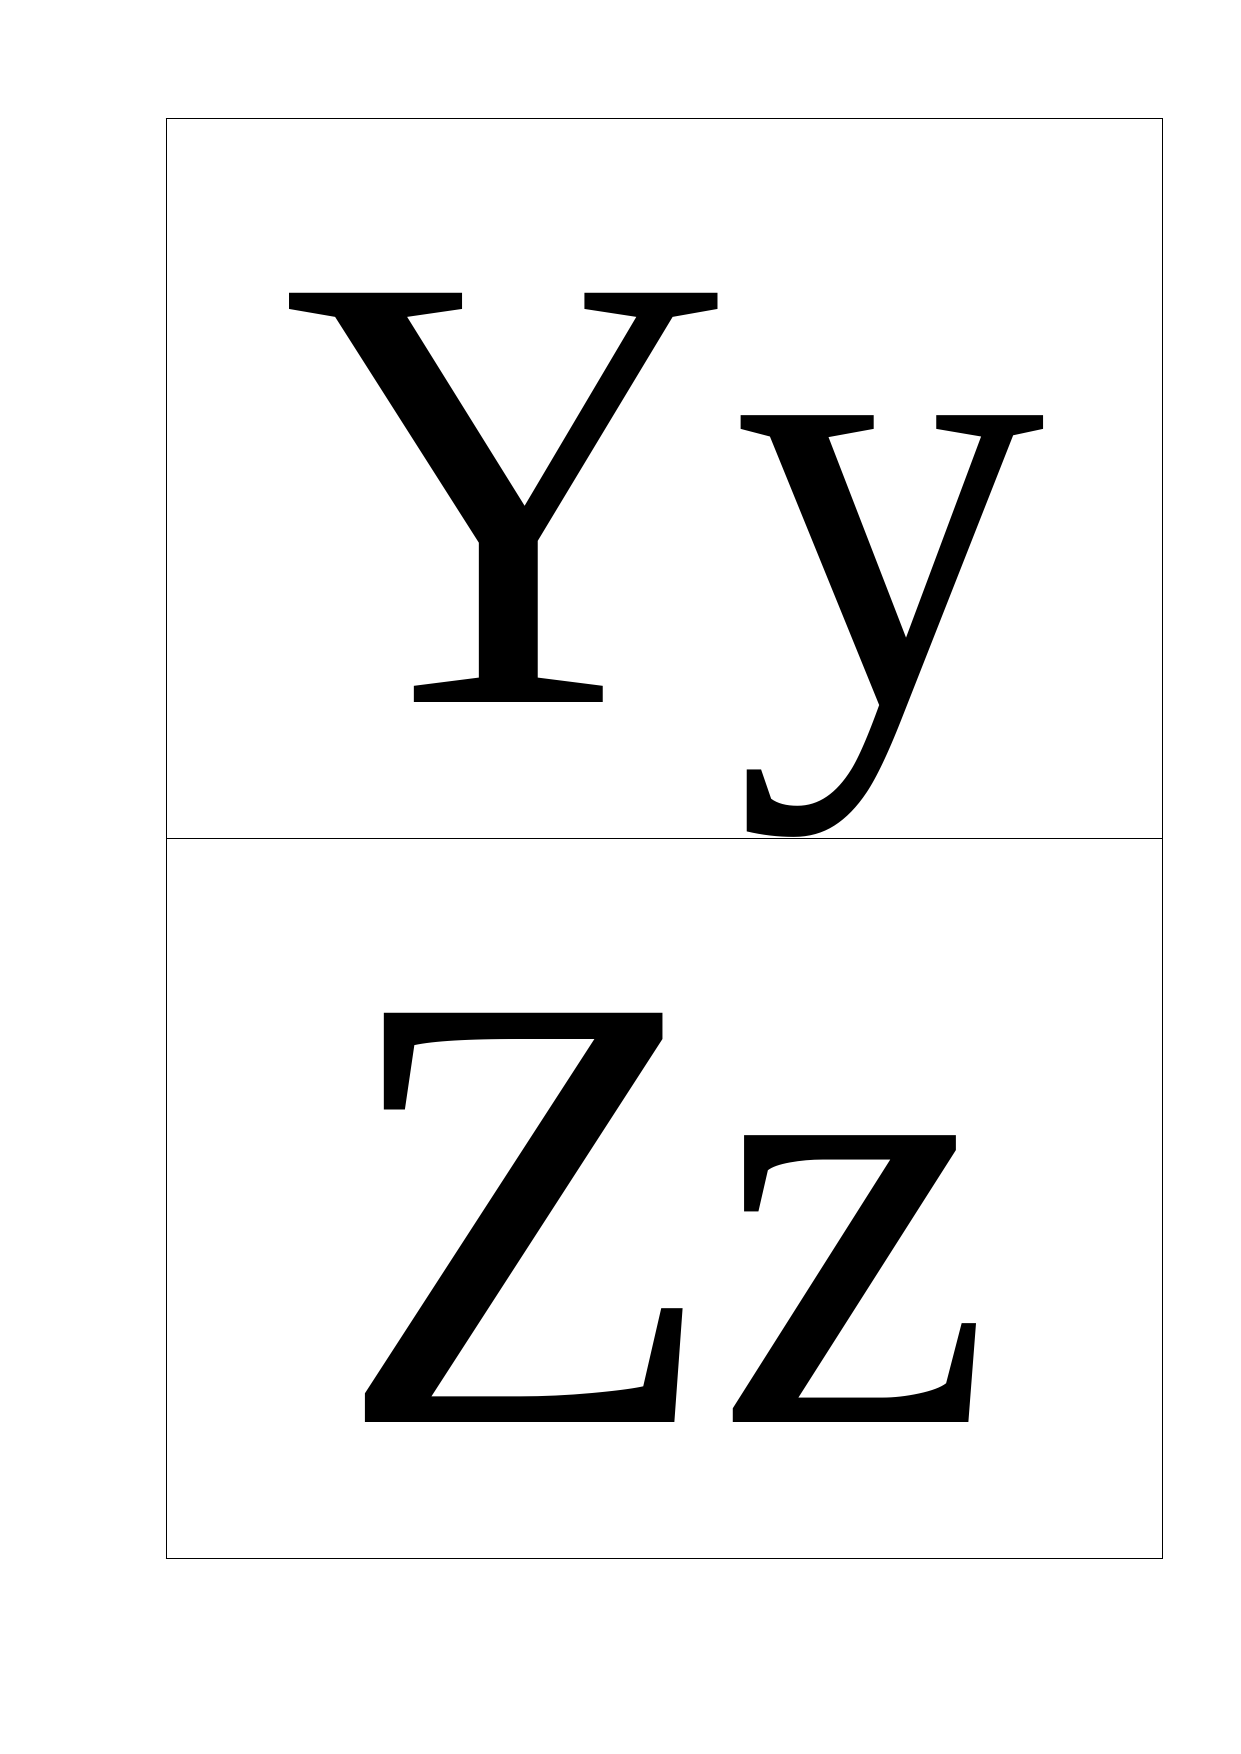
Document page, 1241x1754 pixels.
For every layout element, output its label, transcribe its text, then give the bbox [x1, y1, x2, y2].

table_cell Yy [167, 119, 1162, 838]
table_cell Zz [167, 839, 1162, 1558]
